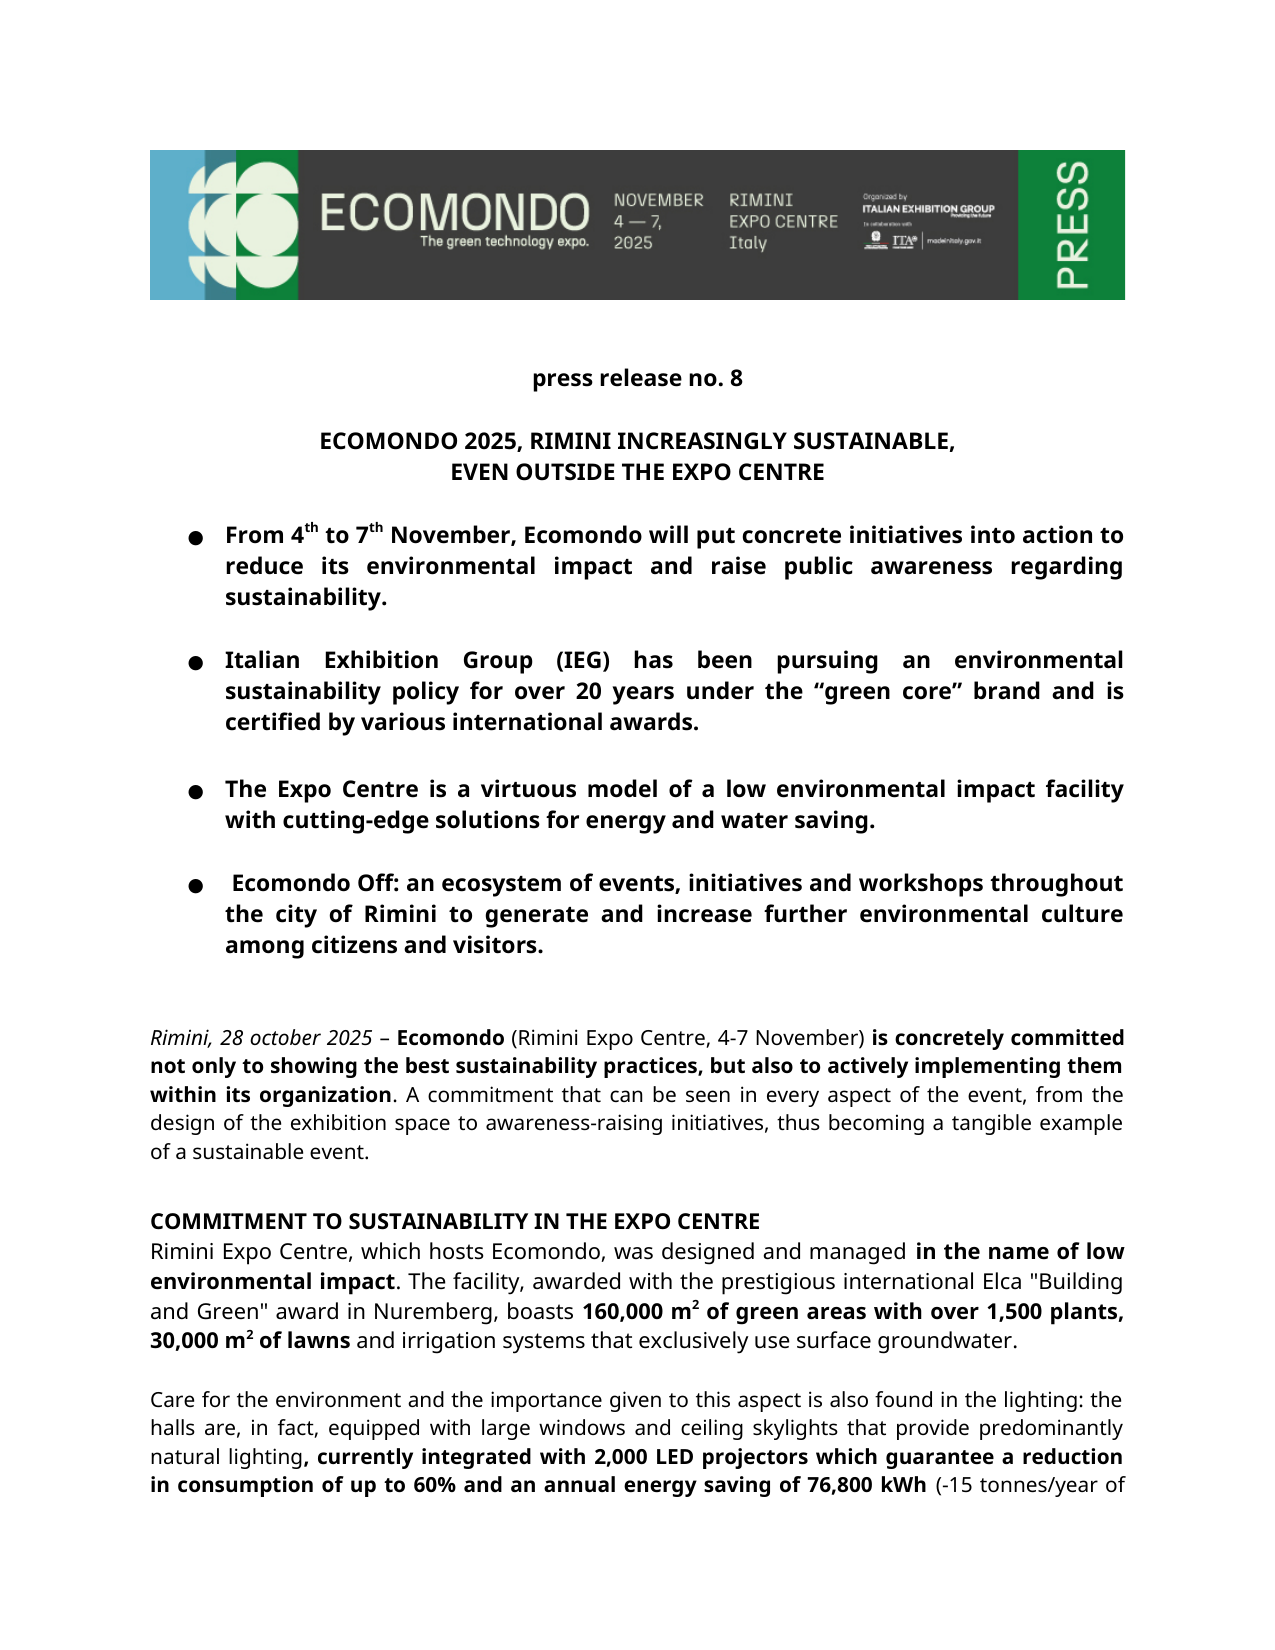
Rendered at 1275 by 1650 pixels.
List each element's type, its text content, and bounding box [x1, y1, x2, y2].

text EVEN OUTSIDE THE EXPO CENTRE [150, 456, 1125, 487]
text press release no. 8 [150, 362, 1125, 393]
list Italian Exhibition Group (IEG) has been pursuing an environmental sustainability policy for over 20 years under the “green core” brand and is certified by various international awards. [187, 643, 1125, 737]
list Ecomondo Off: an ecosystem of events, initiatives and workshops throughout the city of Rimini to generate and increase further environmental culture among citizens and visitors. [187, 867, 1125, 961]
text COMMITMENT TO SUSTAINABILITY IN THE EXPO CENTRE [150, 1206, 1125, 1236]
text ECOMONDO 2025, RIMINI INCREASINGLY SUSTAINABLE, [150, 425, 1125, 456]
list The Expo Centre is a virtuous model of a low environmental impact facility with cutting-edge solutions for energy and water saving. [187, 773, 1125, 836]
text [150, 1385, 1125, 1499]
picture [150, 150, 1125, 300]
text Rimini Expo Centre, which hosts Ecomondo, was designed and managed in the name of low environmental impact. The facility, awarded with the prestigious international Elca "Building and Green" award in Nuremberg, boasts 160,000 m2 of green areas with over 1,500 plants, 30,000 m2 of lawns and irrigation systems that exclusively use surface groundwater. [150, 1236, 1125, 1355]
text Rimini, 28 october 2025 – Ecomondo (Rimini Expo Centre, 4-7 November) is concretely committed not only to showing the best sustainability practices, but also to actively implementing them within its organization. A commitment that can be seen in every aspect of the event, from the design of the exhibition space to awareness-raising initiatives, thus becoming a tangible example of a sustainable event. [150, 1023, 1125, 1165]
list From 4th to 7th November, Ecomondo will put concrete initiatives into action to reduce its environmental impact and raise public awareness regarding sustainability. [187, 518, 1125, 612]
